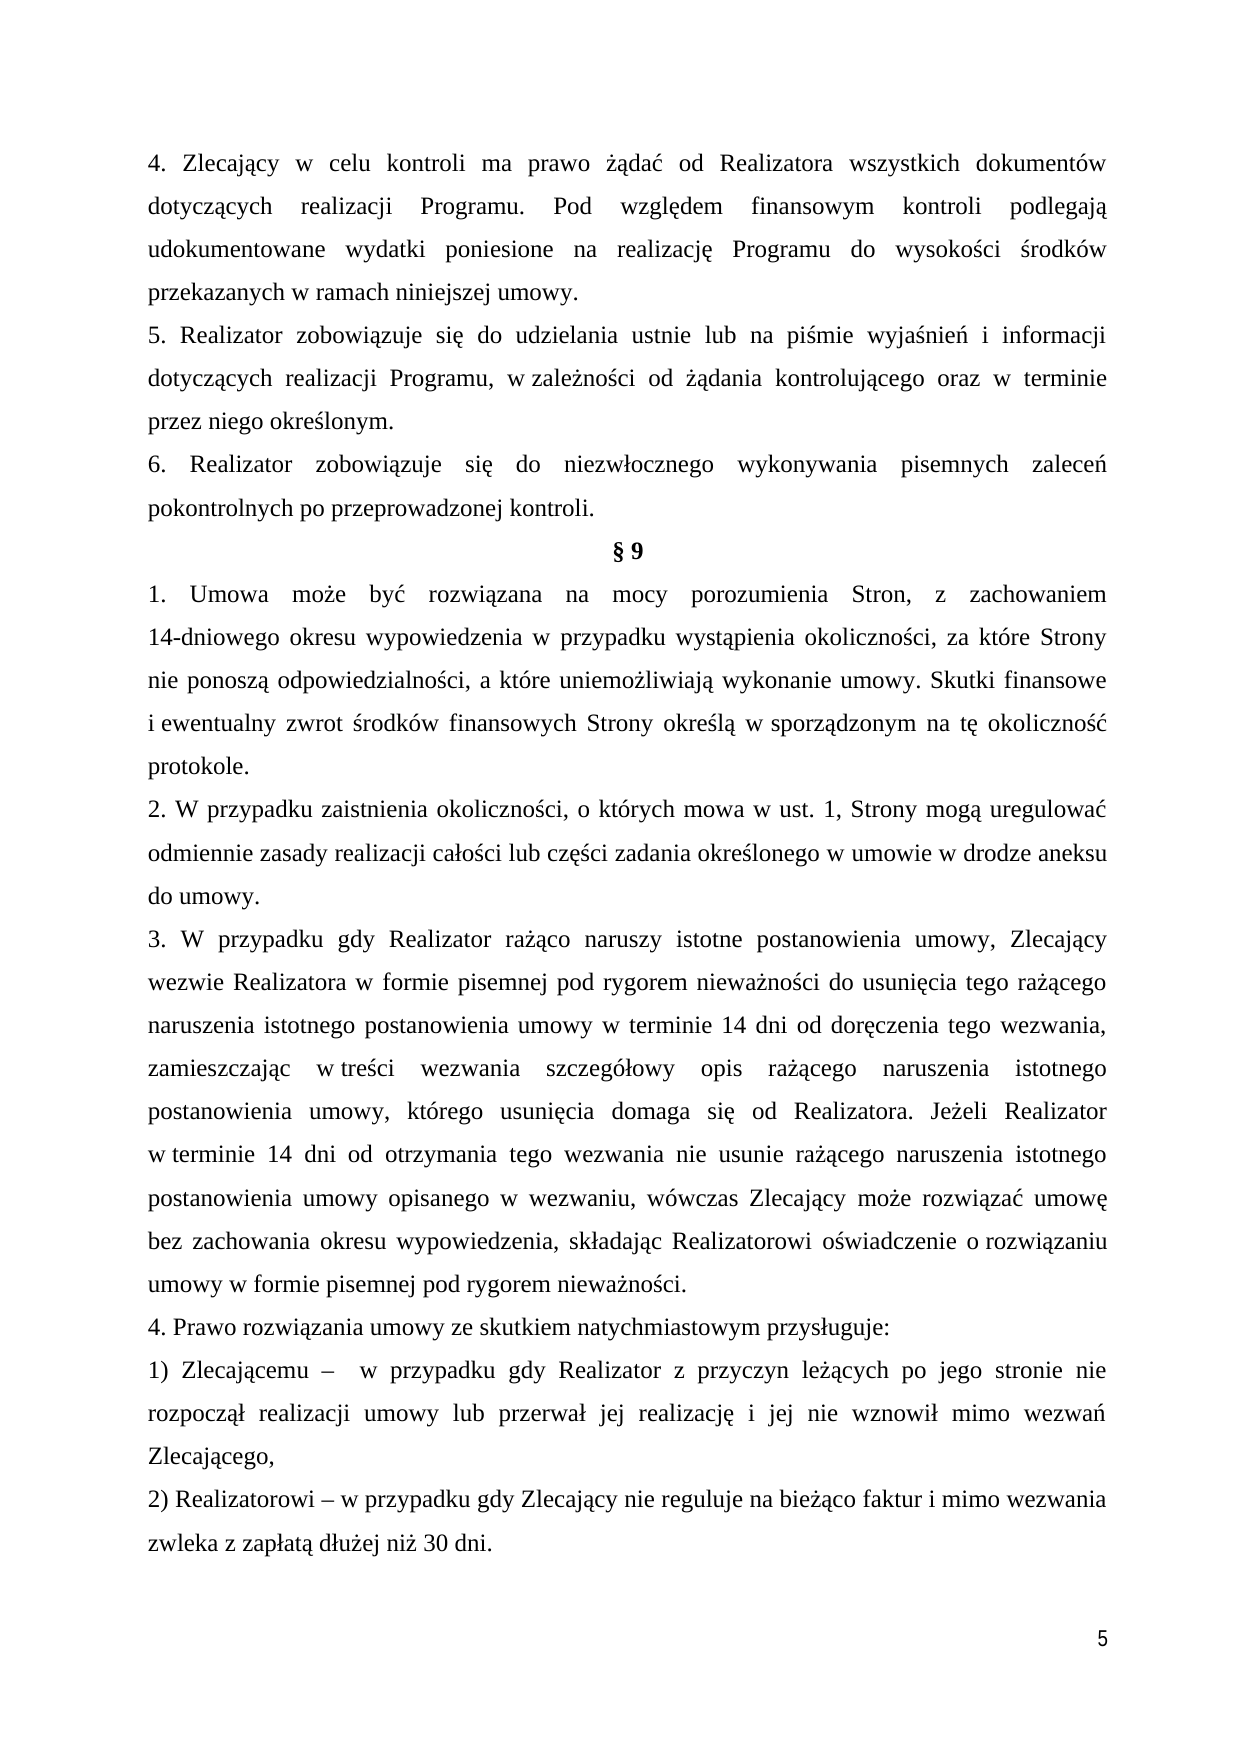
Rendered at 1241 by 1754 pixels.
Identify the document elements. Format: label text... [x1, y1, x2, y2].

list 1) Zlecającemu – w przypadku gdy Realizator z przyczyn leżących po jego stronie nie rozpoczął realizacji umowy lub przerwał jej realizację i jej nie wznowił mimo wezwań Zlecającego, [148, 1355, 1107, 1470]
list 2. W przypadku zaistnienia okoliczności, o których mowa w ust. 1, Strony mogą uregulować odmiennie zasady realizacji całości lub części zadania określonego w umowie w drodze aneksu do umowy. [148, 794, 1107, 909]
list 6. Realizator zobowiązuje się do niezwłocznego wykonywania pisemnych zaleceń pokontrolnych po przeprowadzonej kontroli. [148, 449, 1107, 521]
text § 9 [148, 536, 1107, 564]
list 4. Zlecający w celu kontroli ma prawo żądać od Realizatora wszystkich dokumentów dotyczących realizacji Programu. Pod względem finansowym kontroli podlegają udokumentowane wydatki poniesione na realizację Programu do wysokości środków przekazanych w ramach niniejszej umowy. [148, 148, 1107, 306]
list 1. Umowa może być rozwiązana na mocy porozumienia Stron, z zachowaniem 14-dniowego okresu wypowiedzenia w przypadku wystąpienia okoliczności, za które Strony nie ponoszą odpowiedzialności, a które uniemożliwiają wykonanie umowy. Skutki finansowe i ewentualny zwrot środków finansowych Strony określą w sporządzonym na tę okoliczność protokole. [148, 579, 1107, 780]
list 5. Realizator zobowiązuje się do udzielania ustnie lub na piśmie wyjaśnień i informacji dotyczących realizacji Programu, w zależności od żądania kontrolującego oraz w terminie przez niego określonym. [148, 320, 1107, 435]
list 2) Realizatorowi – w przypadku gdy Zlecający nie reguluje na bieżąco faktur i mimo wezwania zwleka z zapłatą dłużej niż 30 dni. [148, 1484, 1107, 1556]
list 3. W przypadku gdy Realizator rażąco naruszy istotne postanowienia umowy, Zlecający wezwie Realizatora w formie pisemnej pod rygorem nieważności do usunięcia tego rażącego naruszenia istotnego postanowienia umowy w terminie 14 dni od doręczenia tego wezwania, zamieszczając w treści wezwania szczegółowy opis rażącego naruszenia istotnego postanowienia umowy, którego usunięcia domaga się od Realizatora. Jeżeli Realizator w terminie 14 dni od otrzymania tego wezwania nie usunie rażącego naruszenia istotnego postanowienia umowy opisanego w wezwaniu, wówczas Zlecający może rozwiązać umowę bez zachowania okresu wypowiedzenia, składając Realizatorowi oświadczenie o rozwiązaniu umowy w formie pisemnej pod rygorem nieważności. [148, 924, 1107, 1298]
list 4. Prawo rozwiązania umowy ze skutkiem natychmiastowym przysługuje: [148, 1312, 1107, 1341]
